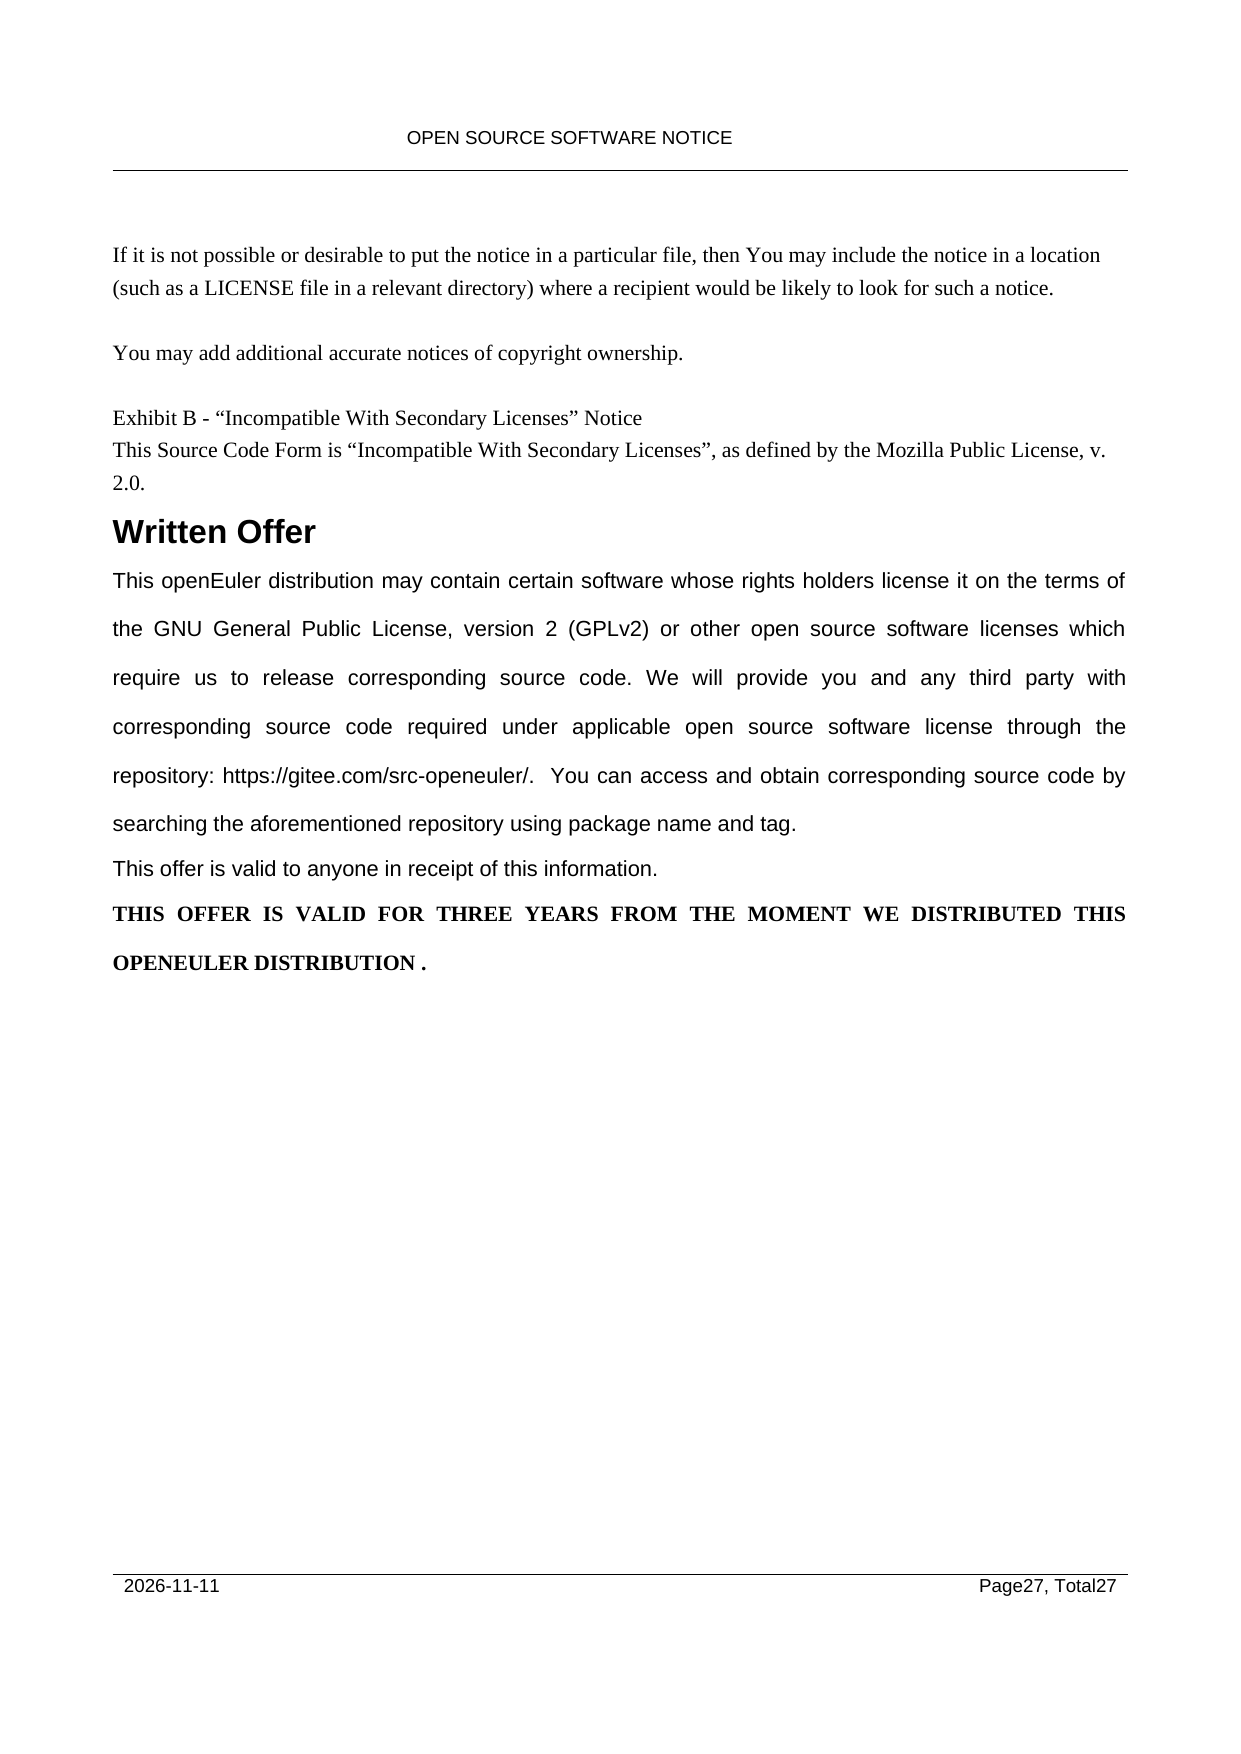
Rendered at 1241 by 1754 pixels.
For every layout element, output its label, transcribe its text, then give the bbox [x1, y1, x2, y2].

text This openEuler distribution may contain certain software whose rights holders license it on the terms of the GNU General Public License, version 2 (GPLv2) or other open source software licenses which require us to release corresponding source code. We will provide you and any third party with corresponding source code required under applicable open source software license through the repository: https://gitee.com/src-openeuler/. You can access and obtain corresponding source code by searching the aforementioned repository using package name and tag. [112, 564, 1128, 840]
text THIS OFFER IS VALID FOR THREE YEARS FROM THE MOMENT WE DISTRIBUTED THIS OPENEULER DISTRIBUTION . [112, 898, 1128, 979]
text Written Offer [112, 499, 1128, 564]
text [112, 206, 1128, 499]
text This offer is valid to anyone in receipt of this information. [112, 853, 1128, 885]
